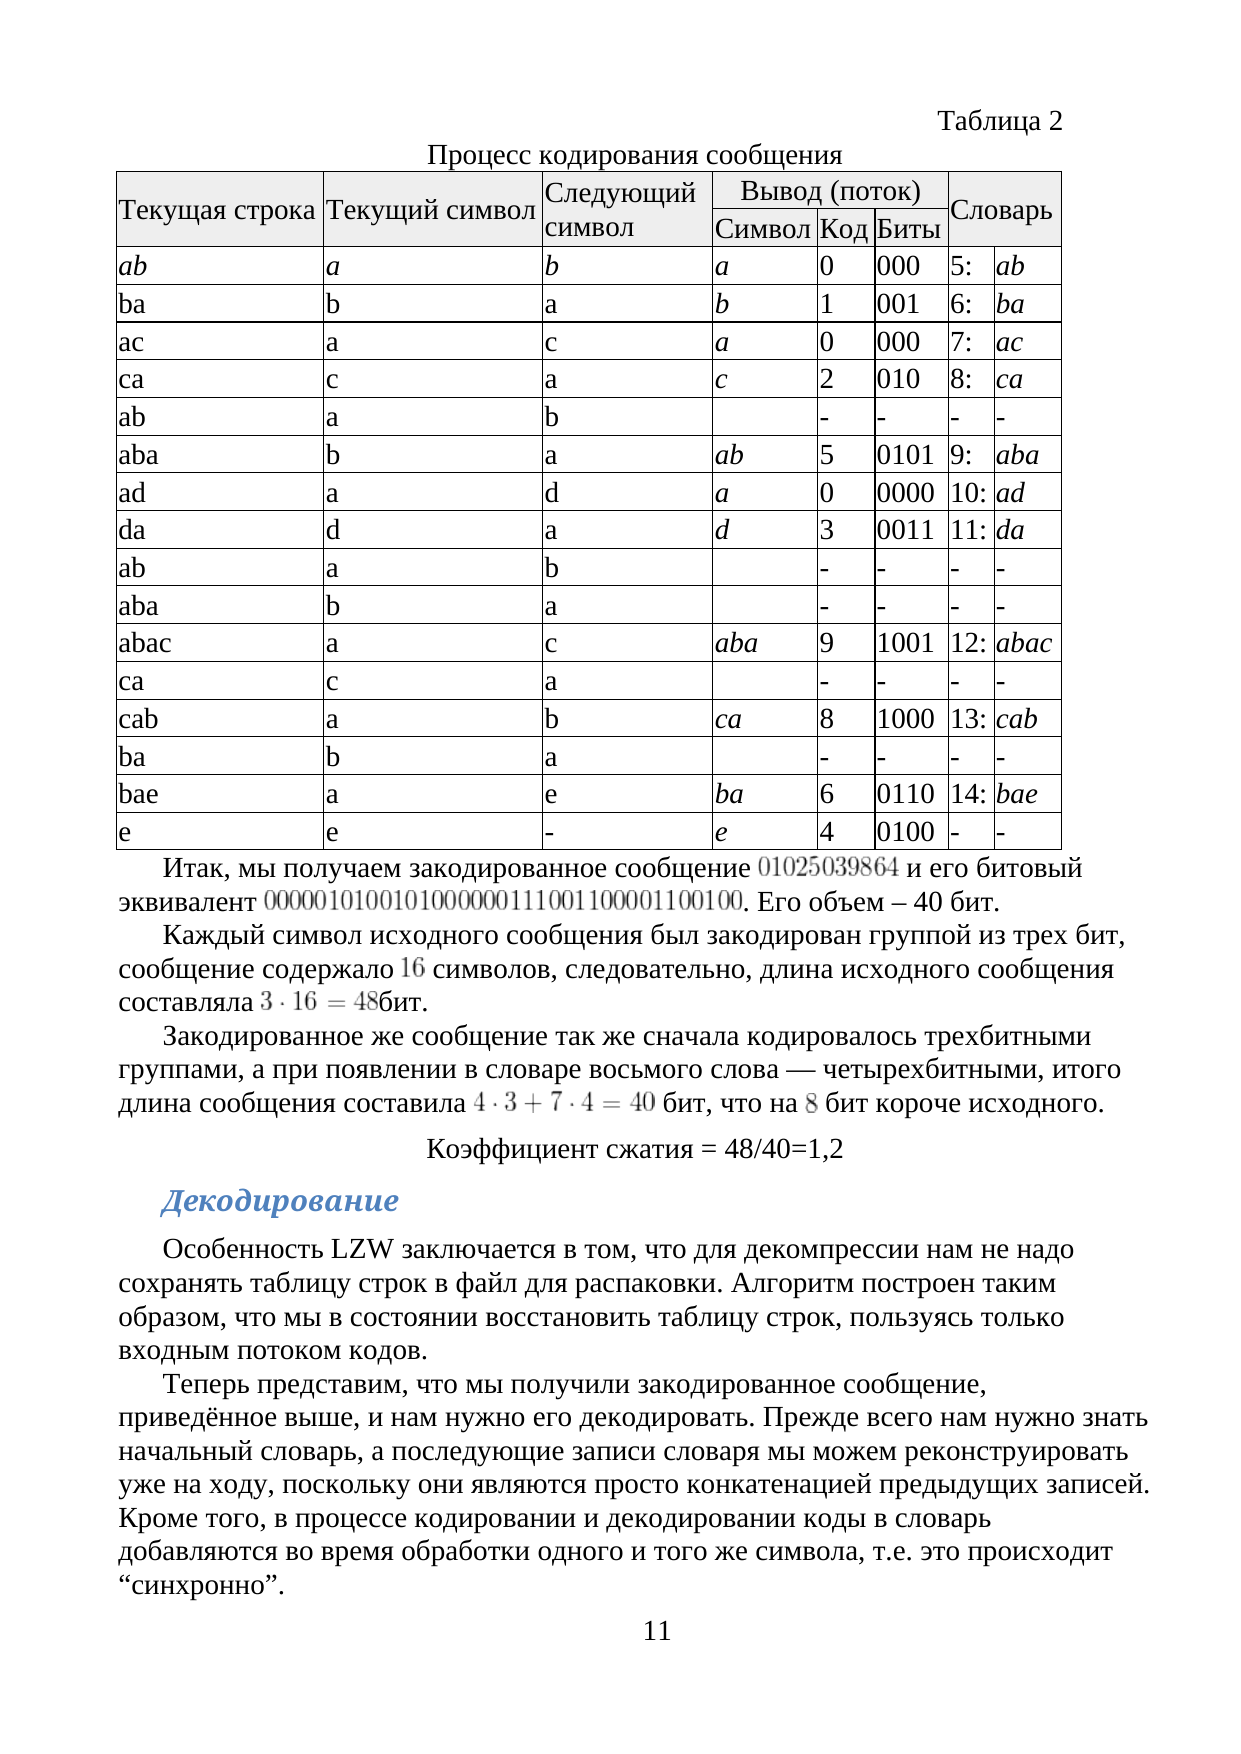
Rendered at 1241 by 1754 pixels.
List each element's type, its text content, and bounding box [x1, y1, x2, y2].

table_cell 11: [949, 511, 994, 548]
table_header Вывод (поток) [713, 172, 948, 208]
table_cell bae [117, 775, 323, 812]
table_cell d [543, 473, 712, 510]
table_cell b [324, 285, 542, 321]
table_cell - [995, 737, 1061, 774]
table_cell 14: [949, 775, 994, 812]
table_cell a [324, 549, 542, 585]
table_cell a [324, 624, 542, 661]
table_cell ba [995, 285, 1061, 321]
table_cell a [324, 247, 542, 284]
table_cell b [543, 700, 712, 736]
table_cell 9: [949, 436, 994, 472]
picture [260, 991, 378, 1012]
text Итак, мы получаем закодированное сообщение и его битовый эквивалент . Его объем – 40 бит. [118, 850, 1152, 917]
table_cell a [543, 662, 712, 698]
table_cell e [543, 775, 712, 812]
table_cell b [324, 586, 542, 623]
table_cell - [949, 586, 994, 623]
table_cell a [324, 700, 542, 736]
table_cell 1000 [876, 700, 948, 736]
table_cell c [543, 624, 712, 661]
table_cell ba [713, 775, 817, 812]
table_cell c [324, 360, 542, 397]
table_cell - [995, 398, 1061, 434]
table_cell - [949, 398, 994, 434]
table_cell - [876, 737, 948, 774]
table_cell a [543, 436, 712, 472]
table_header Текущая строка [117, 172, 323, 246]
table_cell 1001 [876, 624, 948, 661]
table_cell 6 [818, 775, 874, 812]
table_cell 10: [949, 473, 994, 510]
picture [758, 855, 899, 878]
table_cell 0110 [876, 775, 948, 812]
table_cell c [324, 662, 542, 698]
table_cell 3 [818, 511, 874, 548]
text Особенность LZW заключается в том, что для декомпрессии нам не надо сохранять таблицу строк в файл для распаковки. Алгоритм построен таким образом, что мы в состоянии восстановить таблицу строк, пользуясь только входным потоком кодов. [118, 1232, 1152, 1366]
table_cell aba [995, 436, 1061, 472]
table_cell - [949, 737, 994, 774]
table_cell [713, 737, 817, 774]
table_header Текущий символ [324, 172, 542, 246]
table_cell da [995, 511, 1061, 548]
text Процесс кодирования сообщения [118, 137, 1152, 171]
table_header Следующий символ [543, 172, 712, 246]
table_cell ba [117, 737, 323, 774]
table_cell Биты [876, 209, 948, 246]
text Каждый символ исходного сообщения был закодирован группой из трех бит, сообщение содержало символов, следовательно, длина исходного сообщения составляла бит. [118, 917, 1152, 1018]
table_cell d [324, 511, 542, 548]
picture [401, 957, 425, 979]
table_cell a [324, 775, 542, 812]
table_cell - [818, 662, 874, 698]
subtitle Декодирование [118, 1186, 1152, 1219]
table_cell ca [995, 360, 1061, 397]
table_cell [713, 662, 817, 698]
table_cell 1 [818, 285, 874, 321]
picture [473, 1090, 655, 1113]
table_cell 9 [818, 624, 874, 661]
table_cell - [876, 398, 948, 434]
table_cell 0 [818, 247, 874, 284]
table_cell 13: [949, 700, 994, 736]
text Таблица 2 [118, 103, 1063, 137]
table_cell abac [117, 624, 323, 661]
table_cell ad [117, 473, 323, 510]
table_cell - [995, 813, 1061, 849]
table_cell - [876, 586, 948, 623]
table_cell - [995, 549, 1061, 585]
table_cell ab [713, 436, 817, 472]
table_cell aba [117, 436, 323, 472]
table_cell d [713, 511, 817, 548]
table_cell 5 [818, 436, 874, 472]
table_cell - [818, 549, 874, 585]
table_cell - [949, 813, 994, 849]
table_cell - [995, 586, 1061, 623]
table_cell 001 [876, 285, 948, 321]
table_cell 7: [949, 323, 994, 359]
picture [805, 1093, 818, 1113]
table_cell e [713, 813, 817, 849]
table_cell - [543, 813, 712, 849]
table_cell - [949, 549, 994, 585]
table_cell ca [117, 360, 323, 397]
table_cell b [713, 285, 817, 321]
table_cell ab [117, 549, 323, 585]
table_cell 2 [818, 360, 874, 397]
table_cell ab [117, 398, 323, 434]
picture [264, 890, 743, 912]
table_cell 0 [818, 473, 874, 510]
table_cell 000 [876, 323, 948, 359]
table_cell ba [117, 285, 323, 321]
table_cell ab [995, 247, 1061, 284]
table_cell b [324, 436, 542, 472]
table_cell ca [713, 700, 817, 736]
table_cell aba [713, 624, 817, 661]
table_cell Код [818, 209, 874, 246]
table_cell b [324, 737, 542, 774]
table_cell aba [117, 586, 323, 623]
table_cell a [713, 323, 817, 359]
table_cell cab [995, 700, 1061, 736]
table_cell 000 [876, 247, 948, 284]
text Теперь представим, что мы получили закодированное сообщение, приведённое выше, и нам нужно его декодировать. Прежде всего нам нужно знать начальный словарь, а последующие записи словаря мы можем реконструировать уже на ходу, поскольку они являются просто конкатенацией предыдущих записей. Кроме того, в процессе кодировании и декодировании коды в словарь добавляются во время обработки одного и того же символа, т.е. это происходит “синхронно”. [118, 1366, 1152, 1601]
table_cell a [713, 473, 817, 510]
table_cell abac [995, 624, 1061, 661]
table_cell 010 [876, 360, 948, 397]
table_cell Символ [713, 209, 817, 246]
table_cell - [818, 586, 874, 623]
table_cell 6: [949, 285, 994, 321]
text Закодированное же сообщение так же сначала кодировалось трехбитными группами, а при появлении в словаре восьмого слова — четырехбитными, итого длина сообщения составила бит, что на бит короче исходного. [118, 1018, 1152, 1119]
table_cell a [543, 586, 712, 623]
table_cell e [324, 813, 542, 849]
table_cell da [117, 511, 323, 548]
table_cell 0100 [876, 813, 948, 849]
table_cell 4 [818, 813, 874, 849]
table_cell - [995, 662, 1061, 698]
table_cell a [543, 285, 712, 321]
table_cell ac [117, 323, 323, 359]
table_cell 0 [818, 323, 874, 359]
table_cell 0011 [876, 511, 948, 548]
table_cell a [324, 473, 542, 510]
table_cell ac [995, 323, 1061, 359]
table_cell - [876, 549, 948, 585]
table_cell a [543, 511, 712, 548]
table_cell - [876, 662, 948, 698]
table_header Словарь [949, 172, 1061, 246]
table_cell ca [117, 662, 323, 698]
table_cell [713, 549, 817, 585]
table_cell e [117, 813, 323, 849]
table_cell a [543, 737, 712, 774]
table_cell 12: [949, 624, 994, 661]
table_cell a [324, 398, 542, 434]
table_cell c [543, 323, 712, 359]
table_cell ab [117, 247, 323, 284]
table_cell - [949, 662, 994, 698]
table_cell b [543, 549, 712, 585]
table_cell b [543, 398, 712, 434]
table_cell a [713, 247, 817, 284]
table_cell a [324, 323, 542, 359]
table_cell [713, 398, 817, 434]
table_cell 8 [818, 700, 874, 736]
text Коэффициент сжатия = 48/40=1,2 [118, 1131, 1152, 1165]
table_cell ad [995, 473, 1061, 510]
table_cell 5: [949, 247, 994, 284]
table_cell 0101 [876, 436, 948, 472]
table_cell cab [117, 700, 323, 736]
table_cell - [818, 737, 874, 774]
table_cell b [543, 247, 712, 284]
table_cell bae [995, 775, 1061, 812]
table_cell 8: [949, 360, 994, 397]
table_cell a [543, 360, 712, 397]
table_cell - [818, 398, 874, 434]
table_cell [713, 586, 817, 623]
table_cell 0000 [876, 473, 948, 510]
table_cell c [713, 360, 817, 397]
